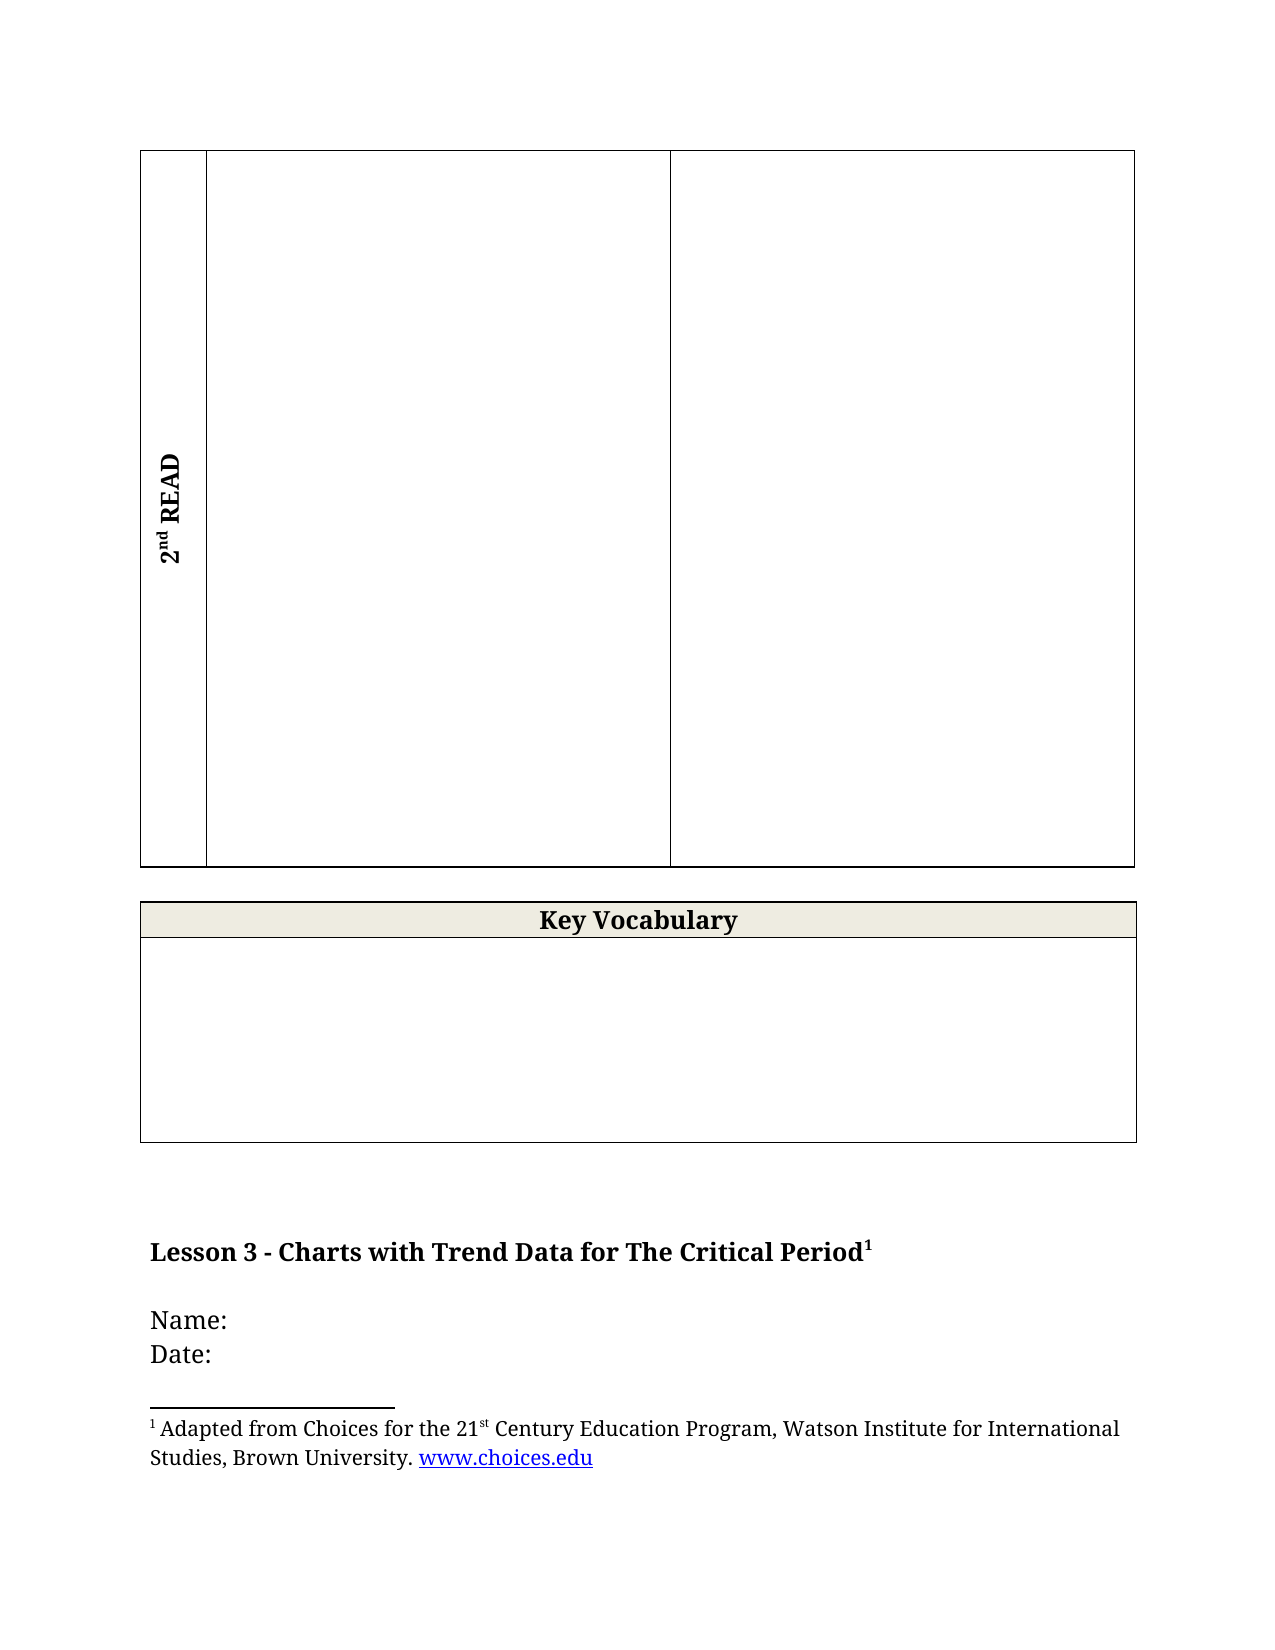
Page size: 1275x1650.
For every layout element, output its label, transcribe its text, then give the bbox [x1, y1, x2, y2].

table_cell [207, 151, 670, 866]
text Lesson 3 - Charts with Trend Data for The Critical Period [150, 1234, 1125, 1269]
text Date: [150, 1337, 1125, 1371]
table_header Key Vocabulary [141, 903, 1136, 937]
table_cell [141, 938, 1136, 1142]
table_cell 2nd READ [141, 151, 206, 866]
table_cell [671, 151, 1134, 866]
text Name: [150, 1303, 1125, 1337]
